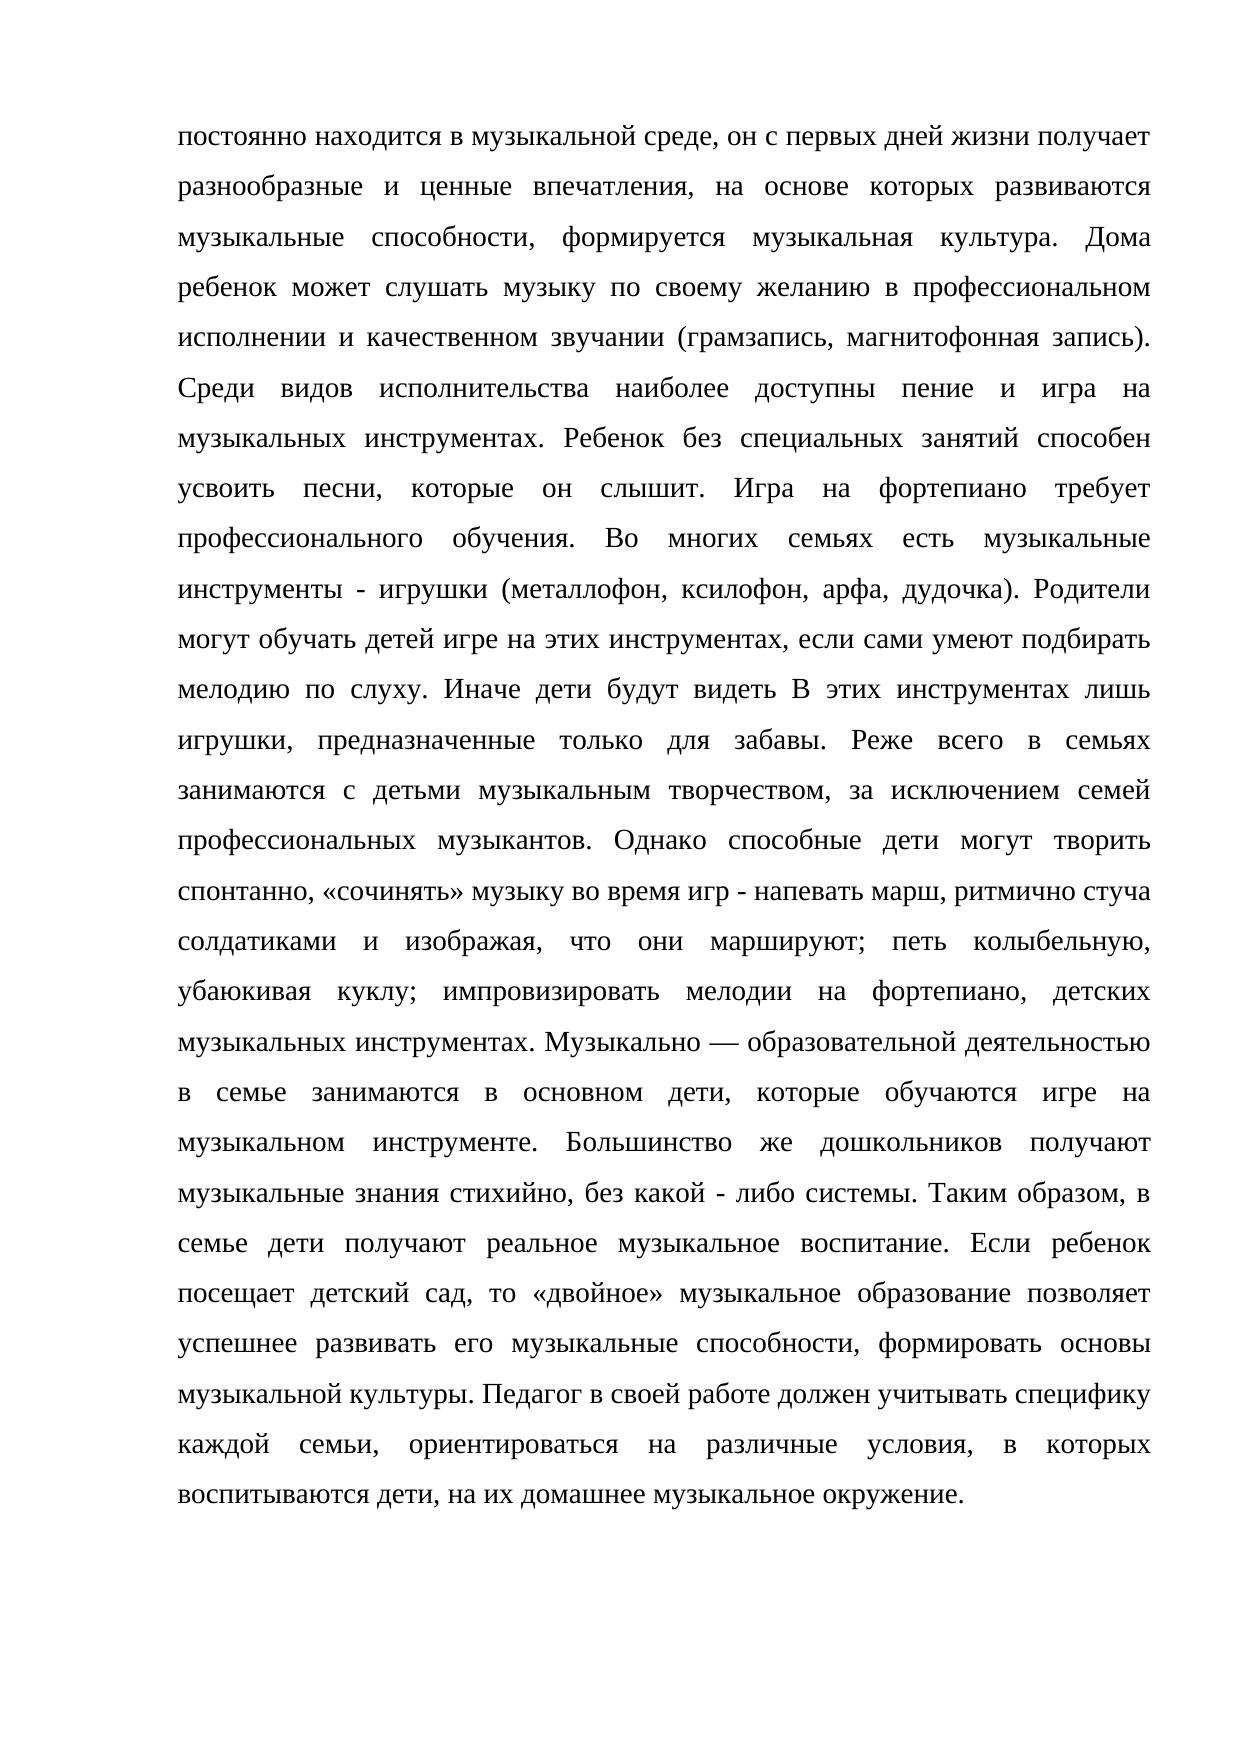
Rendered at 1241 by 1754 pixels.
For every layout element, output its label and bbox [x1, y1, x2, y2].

text [177, 118, 1152, 1510]
